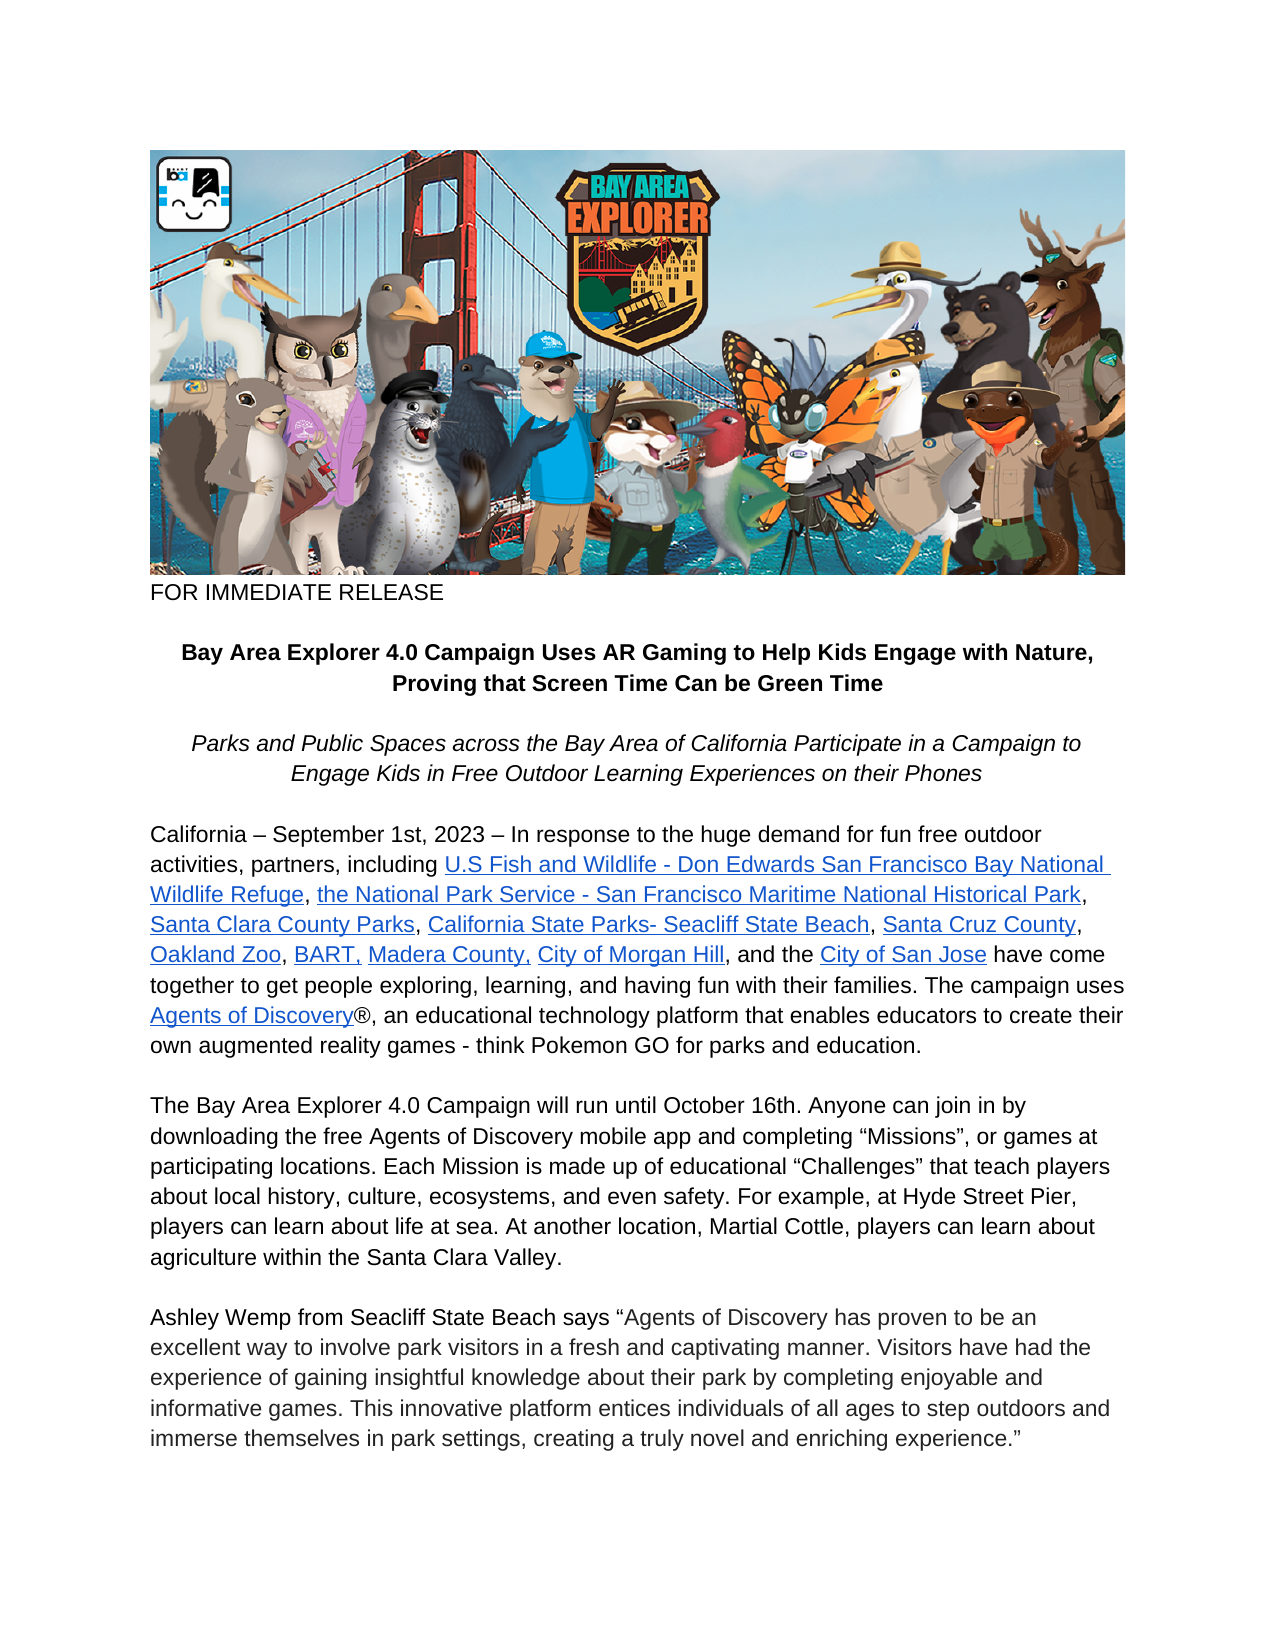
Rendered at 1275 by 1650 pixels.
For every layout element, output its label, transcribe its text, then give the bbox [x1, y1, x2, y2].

text California – September 1st, 2023 – In response to the huge demand for fun free outdoor activities, partners, including U.S Fish and Wildlife - Don Edwards San Francisco Bay National Wildlife Refuge, the National Park Service - San Francisco Maritime National Historical Park, Santa Clara County Parks, California State Parks- Seacliff State Beach, Santa Cruz County, Oakland Zoo, BART, Madera County, City of Morgan Hill, and the City of San Jose have come together to get people exploring, learning, and having fun with their families. The campaign uses Agents of Discovery®, an educational technology platform that enables educators to create their own augmented reality games - think Pokemon GO for parks and education. [150, 821, 1125, 1058]
text Bay Area Explorer 4.0 Campaign Uses AR Gaming to Help Kids Engage with Nature, Proving that Screen Time Can be Green Time [150, 639, 1125, 696]
picture [150, 420, 157, 428]
text Parks and Public Spaces across the Bay Area of California Participate in a Campaign to Engage Kids in Free Outdoor Learning Experiences on their Phones [150, 730, 1125, 786]
text Ashley Wemp from Seacliff State Beach says “Agents of Discovery has proven to be an excellent way to involve park visitors in a fresh and captivating manner. Visitors have had the experience of gaining insightful knowledge about their park by completing enjoyable and informative games. This innovative platform entices individuals of all ages to step outdoors and immerse themselves in park settings, creating a truly novel and enriching experience.” [150, 1304, 1125, 1451]
text The Bay Area Explorer 4.0 Campaign will run until October 16th. Anyone can join in by downloading the free Agents of Discovery mobile app and completing “Missions”, or games at participating locations. Each Mission is made up of educational “Challenges” that teach players about local history, culture, ecosystems, and even safety. For example, at Hyde Street Pier, players can learn about life at sea. At another location, Martial Cottle, players can learn about agriculture within the Santa Clara Valley. [150, 1092, 1125, 1270]
text FOR IMMEDIATE RELEASE [150, 575, 1125, 605]
picture [150, 150, 1125, 575]
